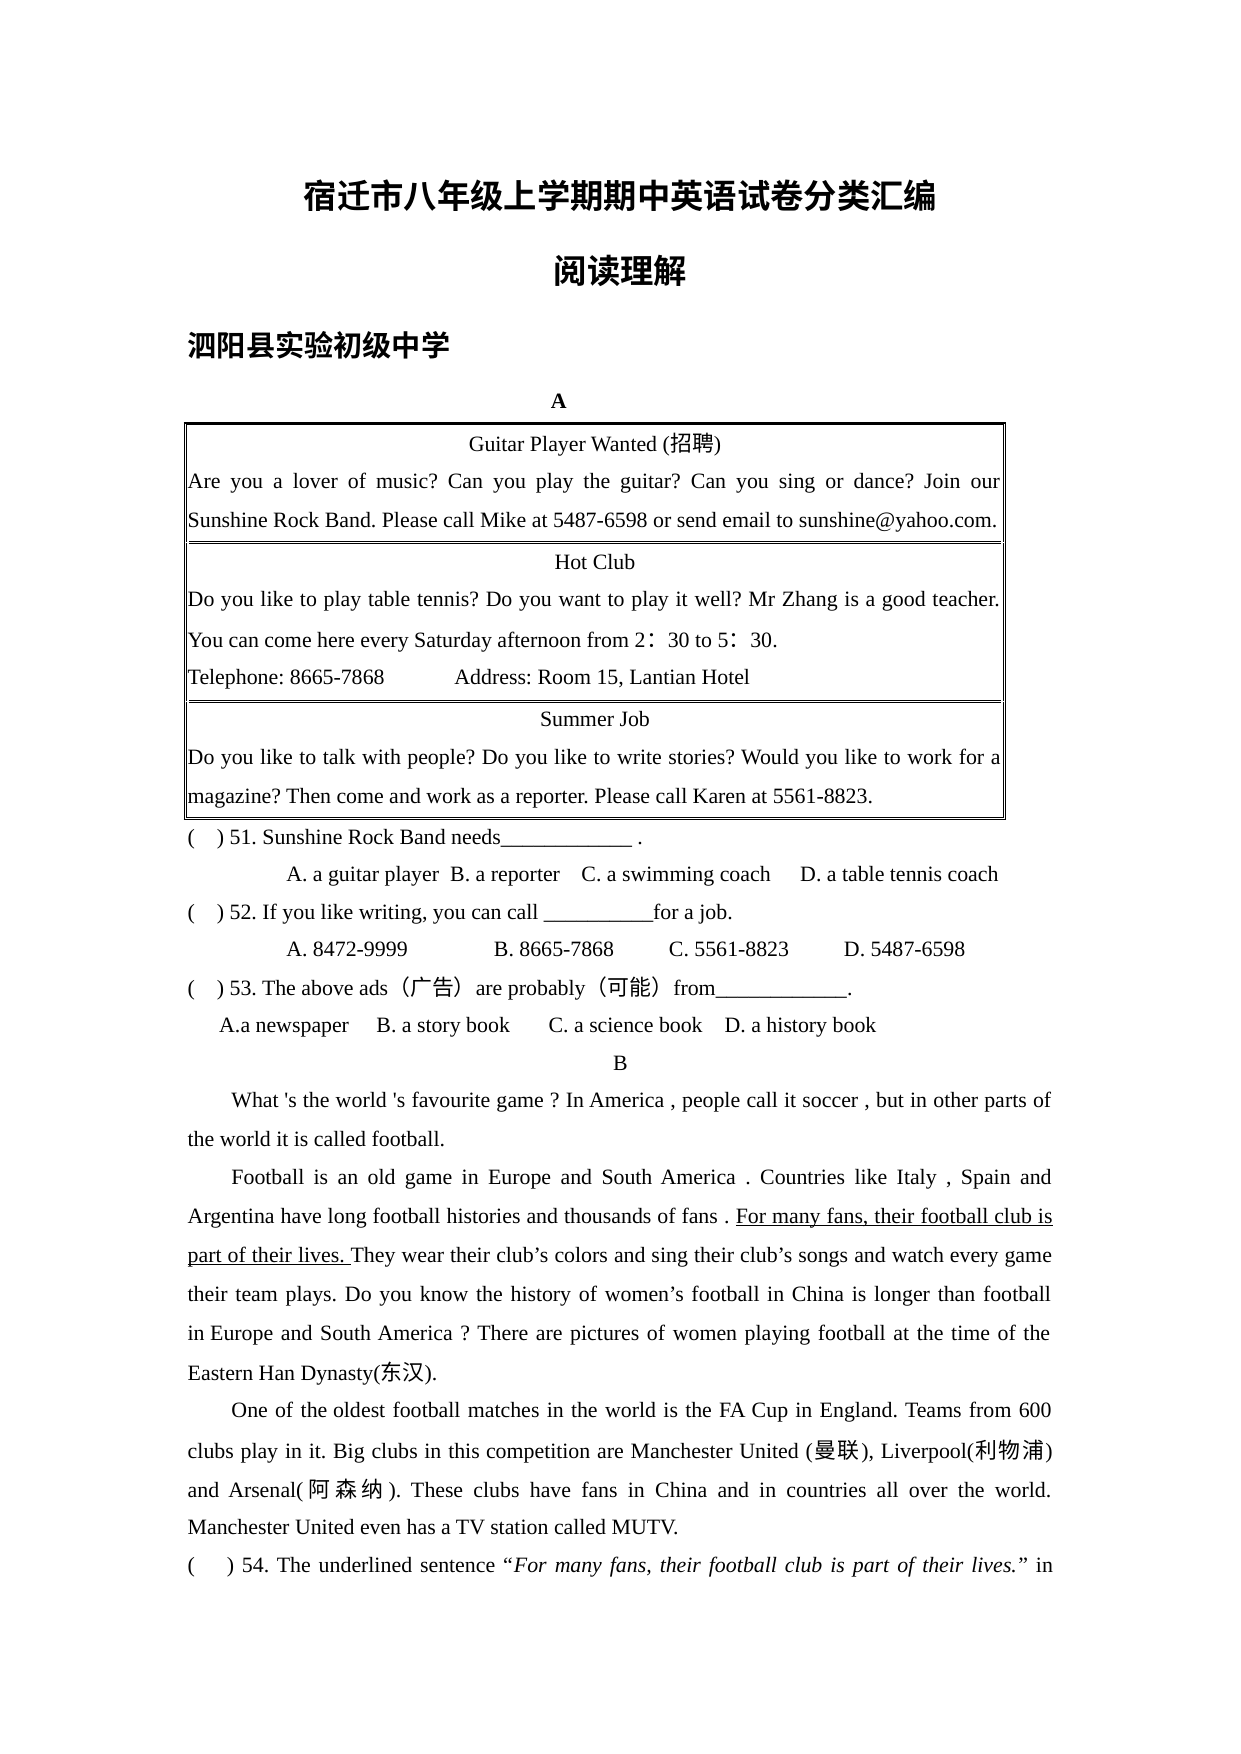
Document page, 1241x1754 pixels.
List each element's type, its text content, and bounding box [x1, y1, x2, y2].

table_cell Summer Job Do you like to talk with people? Do you like to write stories? Would you like to work for a magazine? Then come and work as a reporter. Please call Karen at 5561-8823. [187, 700, 1003, 817]
text A. a guitar player B. a reporter C. a swimming coach D. a table tennis coach [187, 857, 1053, 890]
table_cell Hot Club Do you like to play table tennis? Do you want to play it well? Mr Zhang is a good teacher. You can come here every Saturday afternoon from 2：30 to 5：30. Telephone: 8665-7868 Address: Room 15, Lantian Hotel [185, 541, 1004, 699]
text One of the oldest football matches in the world is the FA Cup in England. Teams from 600 clubs play in it. Big clubs in this competition are Manchester United (曼联), Liverpool(利物浦) and Arsenal(阿森纳). These clubs have fans in China and in countries all over the world. Manchester United even has a TV station called MUTV. [187, 1394, 1053, 1543]
text Football is an old game in Europe and South America . Countries like Italy , Spain and Argentina have long football histories and thousands of fans . For many fans, their football club is part of their lives. They wear their club’s colors and sing their club’s songs and watch every game their team plays. Do you know the history of women’s football in China is longer than football in Europe and South America ? There are pictures of women playing football at the time of the Eastern Han Dynasty(东汉). [187, 1160, 1053, 1387]
text B [187, 1046, 1053, 1079]
text What 's the world 's favourite game ? In America , people call it soccer , but in other parts of the world it is called football. [187, 1084, 1053, 1155]
text A.a newspaper B. a story book C. a science book D. a history book [187, 1009, 1053, 1041]
text ( ) 51. Sunshine Rock Band needs____________ . [187, 820, 1053, 852]
table_header Guitar Player Wanted (招聘) Are you a lover of music? Can you play the guitar? Can you sing or dance? Join our Sunshine Rock Band. Please call Mike at 5487-6598 or send email to sunshine@yahoo.com. [187, 425, 1003, 541]
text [187, 1548, 1053, 1581]
text A. 8472-9999 B. 8665-7868 C. 5561-8823 D. 5487-6598 [187, 932, 1053, 965]
text ( ) 53. The above ads（广告）are probably（可能）from____________. [187, 970, 1053, 1002]
text ( ) 52. If you like writing, you can call __________for a job. [187, 895, 1053, 927]
text A [187, 384, 1053, 417]
text 阅读理解 [187, 237, 1053, 302]
text 宿迁市八年级上学期期中英语试卷分类汇编 [187, 162, 1053, 227]
text 泗阳县实验初级中学 [187, 311, 1053, 376]
